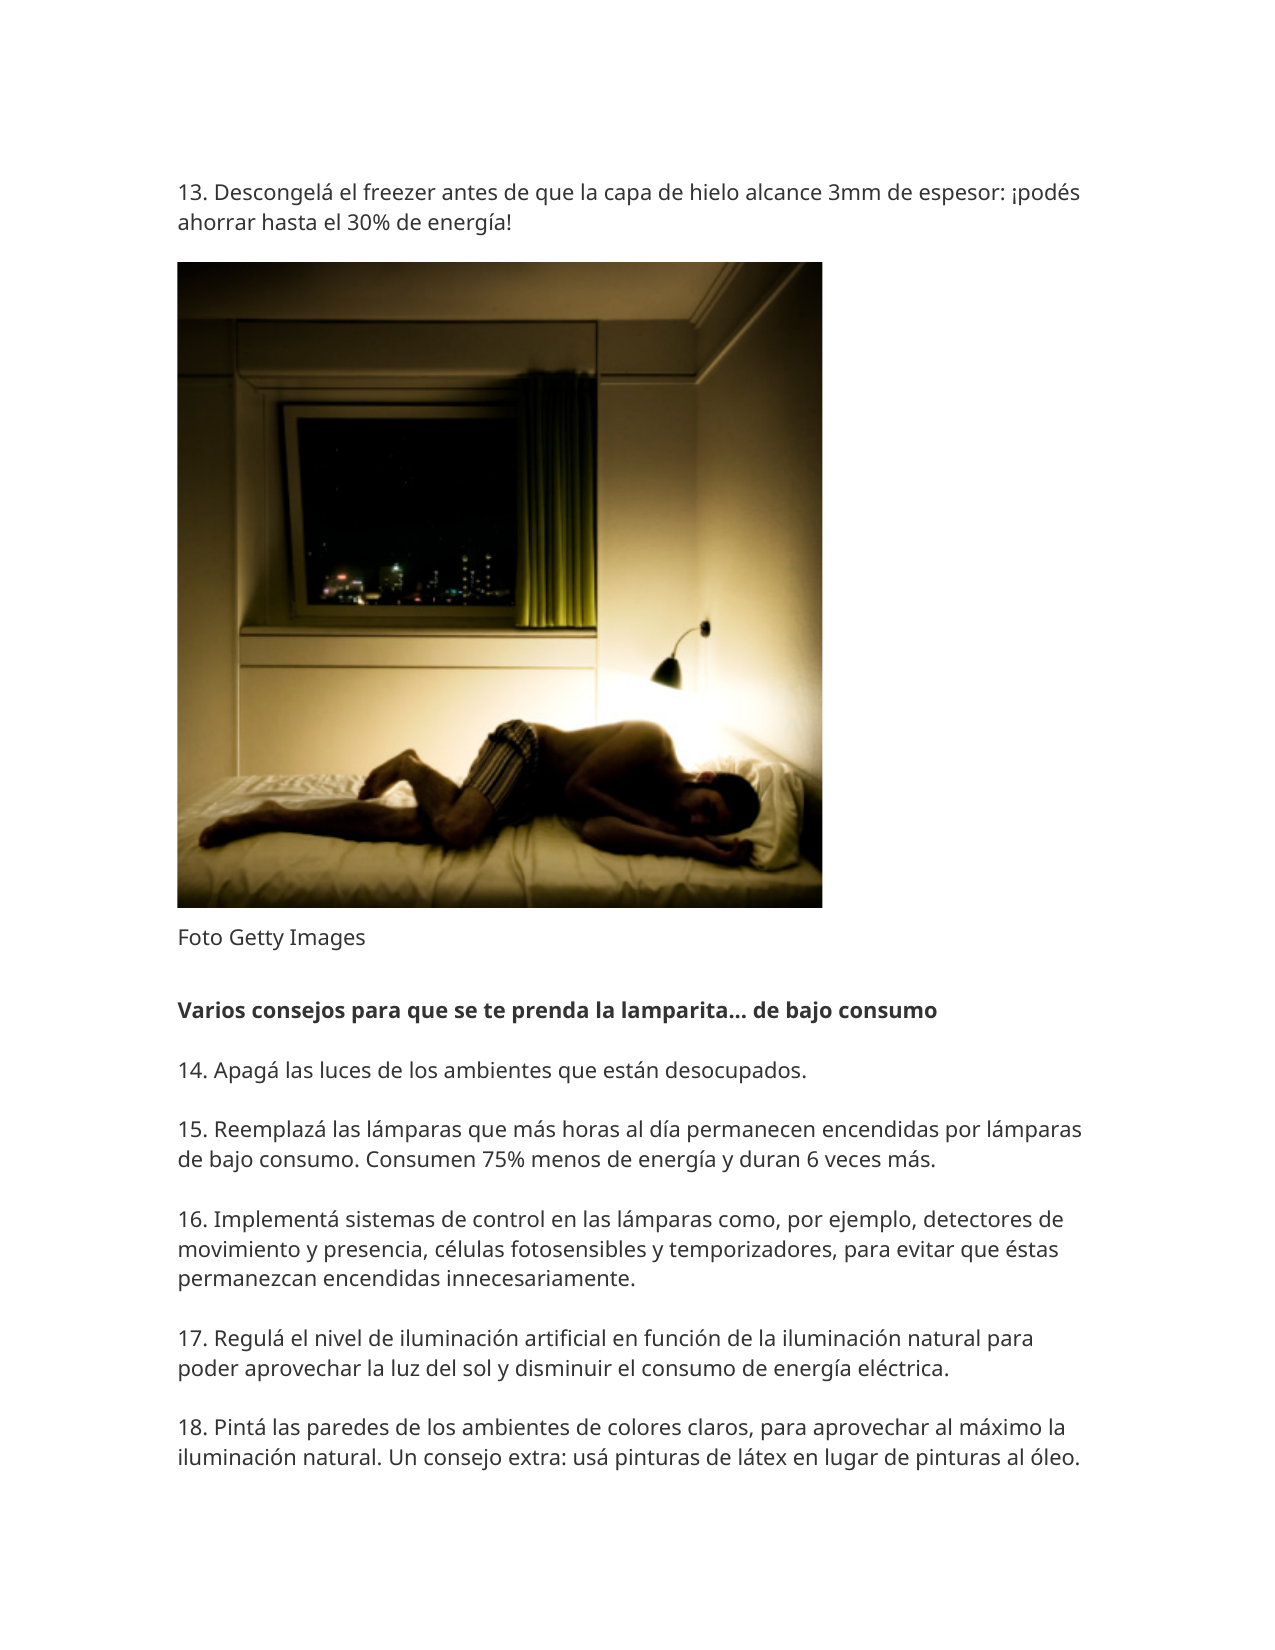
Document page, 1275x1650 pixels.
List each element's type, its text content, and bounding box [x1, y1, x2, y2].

text Foto Getty Images [177, 921, 1098, 951]
picture [177, 262, 823, 908]
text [177, 148, 1098, 237]
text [177, 965, 1098, 1472]
